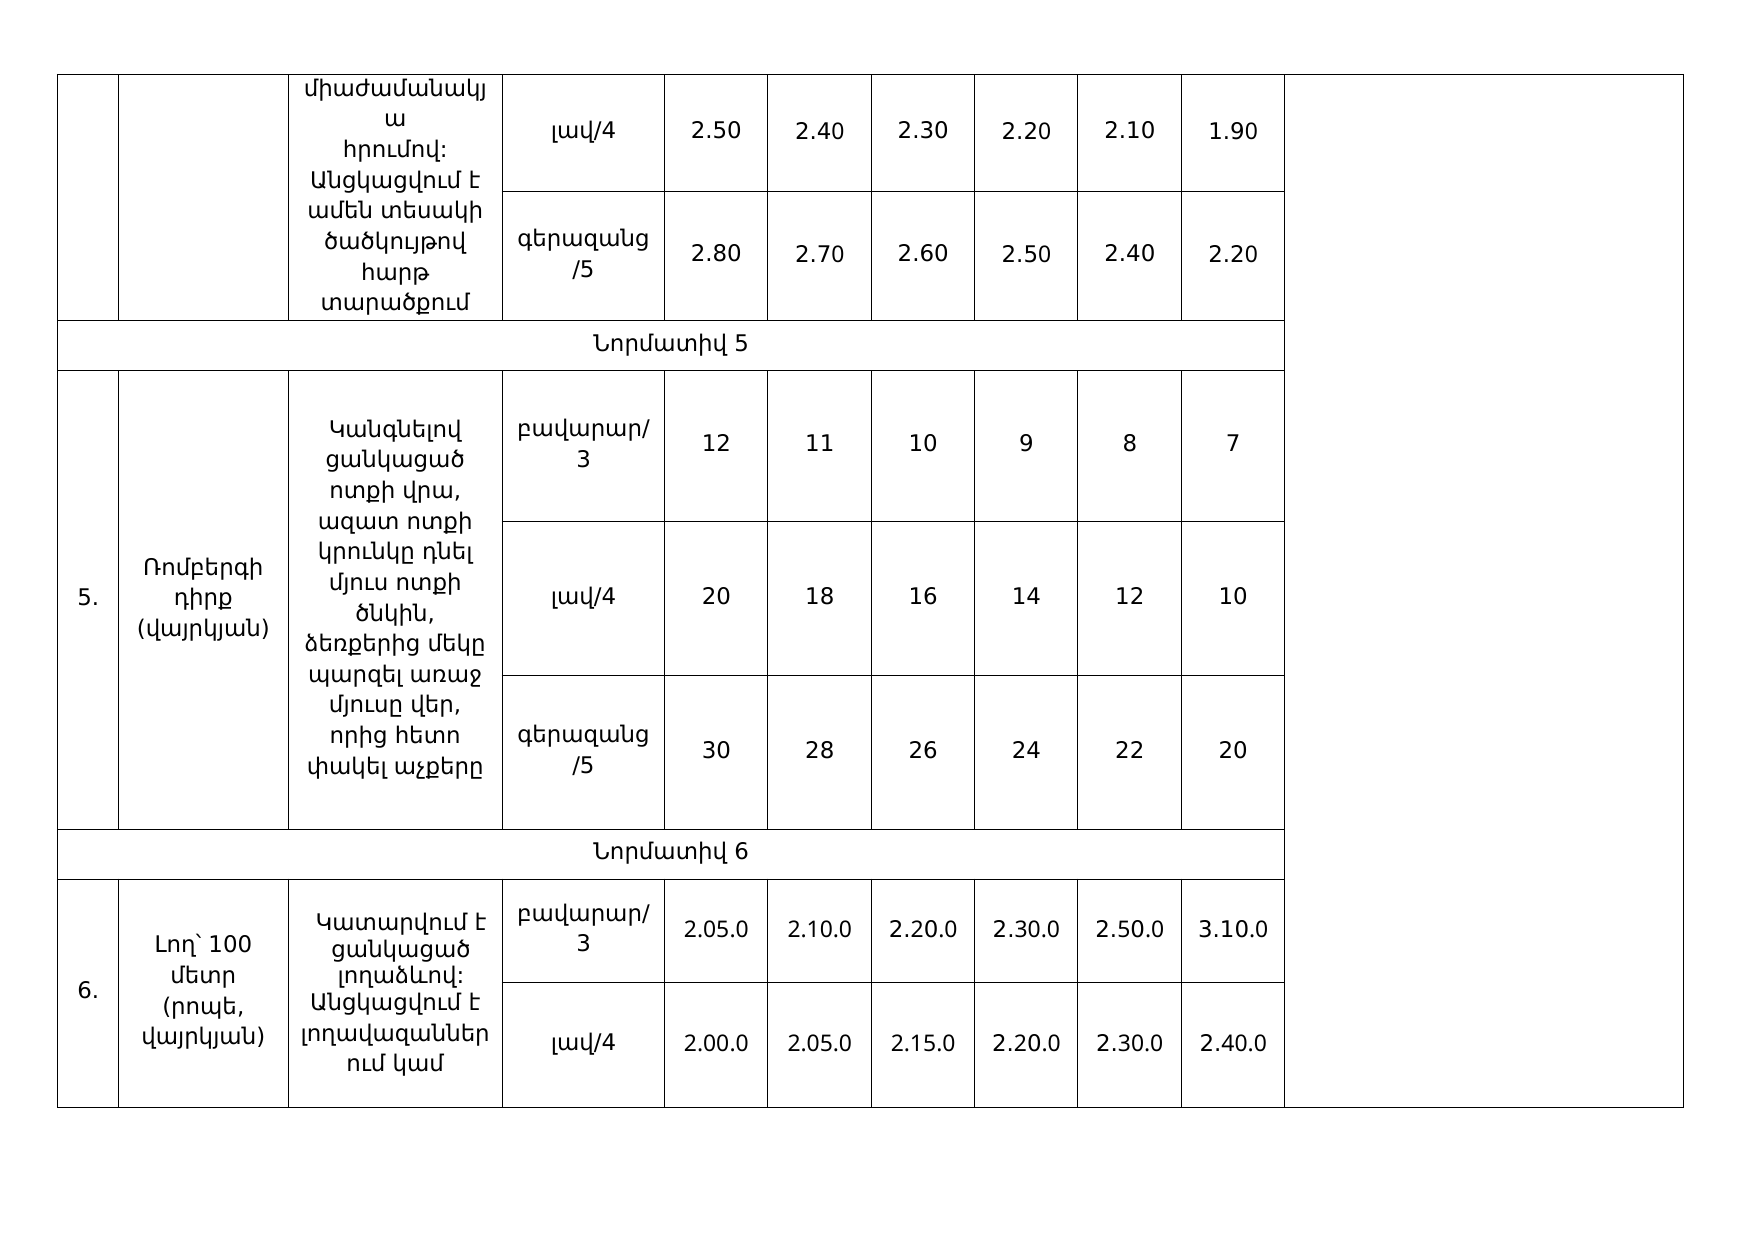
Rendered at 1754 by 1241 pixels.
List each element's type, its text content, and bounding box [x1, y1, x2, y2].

table_cell 2.50.0 [1078, 880, 1181, 982]
table_cell 22 [1078, 676, 1181, 828]
table_cell լավ/4 [503, 75, 664, 191]
table_cell 2.30.0 [1078, 983, 1181, 1107]
table_cell 18 [768, 522, 871, 675]
table_cell 2.00.0 [665, 983, 767, 1107]
table_cell 1.90 [1182, 75, 1284, 191]
table_cell 2.40 [768, 75, 871, 191]
table_cell 26 [872, 676, 974, 828]
table_cell 20 [665, 522, 767, 675]
table_cell 2.60 [872, 192, 974, 320]
table_cell 2.20 [975, 75, 1077, 191]
table_cell լավ/4 [503, 983, 664, 1107]
table_cell գերազանց/5 [503, 676, 664, 828]
table_cell 2.30.0 [975, 880, 1077, 982]
table_cell 7 [1182, 371, 1284, 521]
table_cell 4. [58, 75, 118, 320]
table_cell 16 [872, 522, 974, 675]
table_cell 10 [1182, 522, 1284, 675]
table_cell 30 [665, 676, 767, 828]
table_cell Նորմատիվ 5 [58, 321, 1284, 370]
table_cell Կանգնելով ցանկացած ոտքի վրա, ազատ ոտքի կրունկը դնել մյուս ոտքի ծնկին, ձեռքերից մեկը պարզել առաջ մյուսը վեր, որից հետո փակել աչքերը [289, 371, 502, 828]
table_cell 9 [975, 371, 1077, 521]
table_cell Լող՝ 100 մետր (րոպե, վայրկյան) [119, 880, 288, 1107]
table_cell 2.80 [665, 192, 767, 320]
table_cell 2.05.0 [768, 983, 871, 1107]
table_cell 11 [768, 371, 871, 521]
table_cell 2.40 [1078, 192, 1181, 320]
table_cell 5. [58, 371, 118, 828]
table_cell Նորմատիվ 6 [58, 830, 1284, 878]
table_cell 12 [665, 371, 767, 521]
table_cell 2.05.0 [665, 880, 767, 982]
table_cell բավարար/3 [503, 371, 664, 521]
table_cell 12 [1078, 522, 1181, 675]
table_cell 2.10.0 [768, 880, 871, 982]
table_cell Կատարվում է ցանկացած լողաձևով: Անցկացվում է լողավազաններում կամ հատուկ կահավորված ջրավազաններում [289, 880, 502, 1107]
table_cell 8 [1078, 371, 1181, 521]
table_cell 24 [975, 676, 1077, 828]
table_cell 10 [872, 371, 974, 521]
table_cell լավ/4 [503, 522, 664, 675]
table_cell 2.40.0 [1182, 983, 1284, 1107]
table_cell 2.10 [1078, 75, 1181, 191]
table_cell 2.20 [1182, 192, 1284, 320]
table_cell Ռոմբերգի դիրք (վայրկյան) [119, 371, 288, 828]
table_cell 2.15.0 [872, 983, 974, 1107]
table_cell 6. [58, 880, 118, 1107]
table_cell 28 [768, 676, 871, 828]
table_cell 3.10.0 [1182, 880, 1284, 982]
table_cell 20 [1182, 676, 1284, 828]
table_cell 2.20.0 [975, 983, 1077, 1107]
table_cell 2.50 [975, 192, 1077, 320]
table_cell 2.30 [872, 75, 974, 191]
table_cell 2.20.0 [872, 880, 974, 982]
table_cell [119, 75, 288, 320]
table_cell 14 [975, 522, 1077, 675]
table_cell գերազանց/5 [503, 192, 664, 320]
table_cell 2.50 [665, 75, 767, 191]
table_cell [289, 75, 502, 320]
table_cell բավարար/3 [503, 880, 664, 982]
table_cell 2.70 [768, 192, 871, 320]
